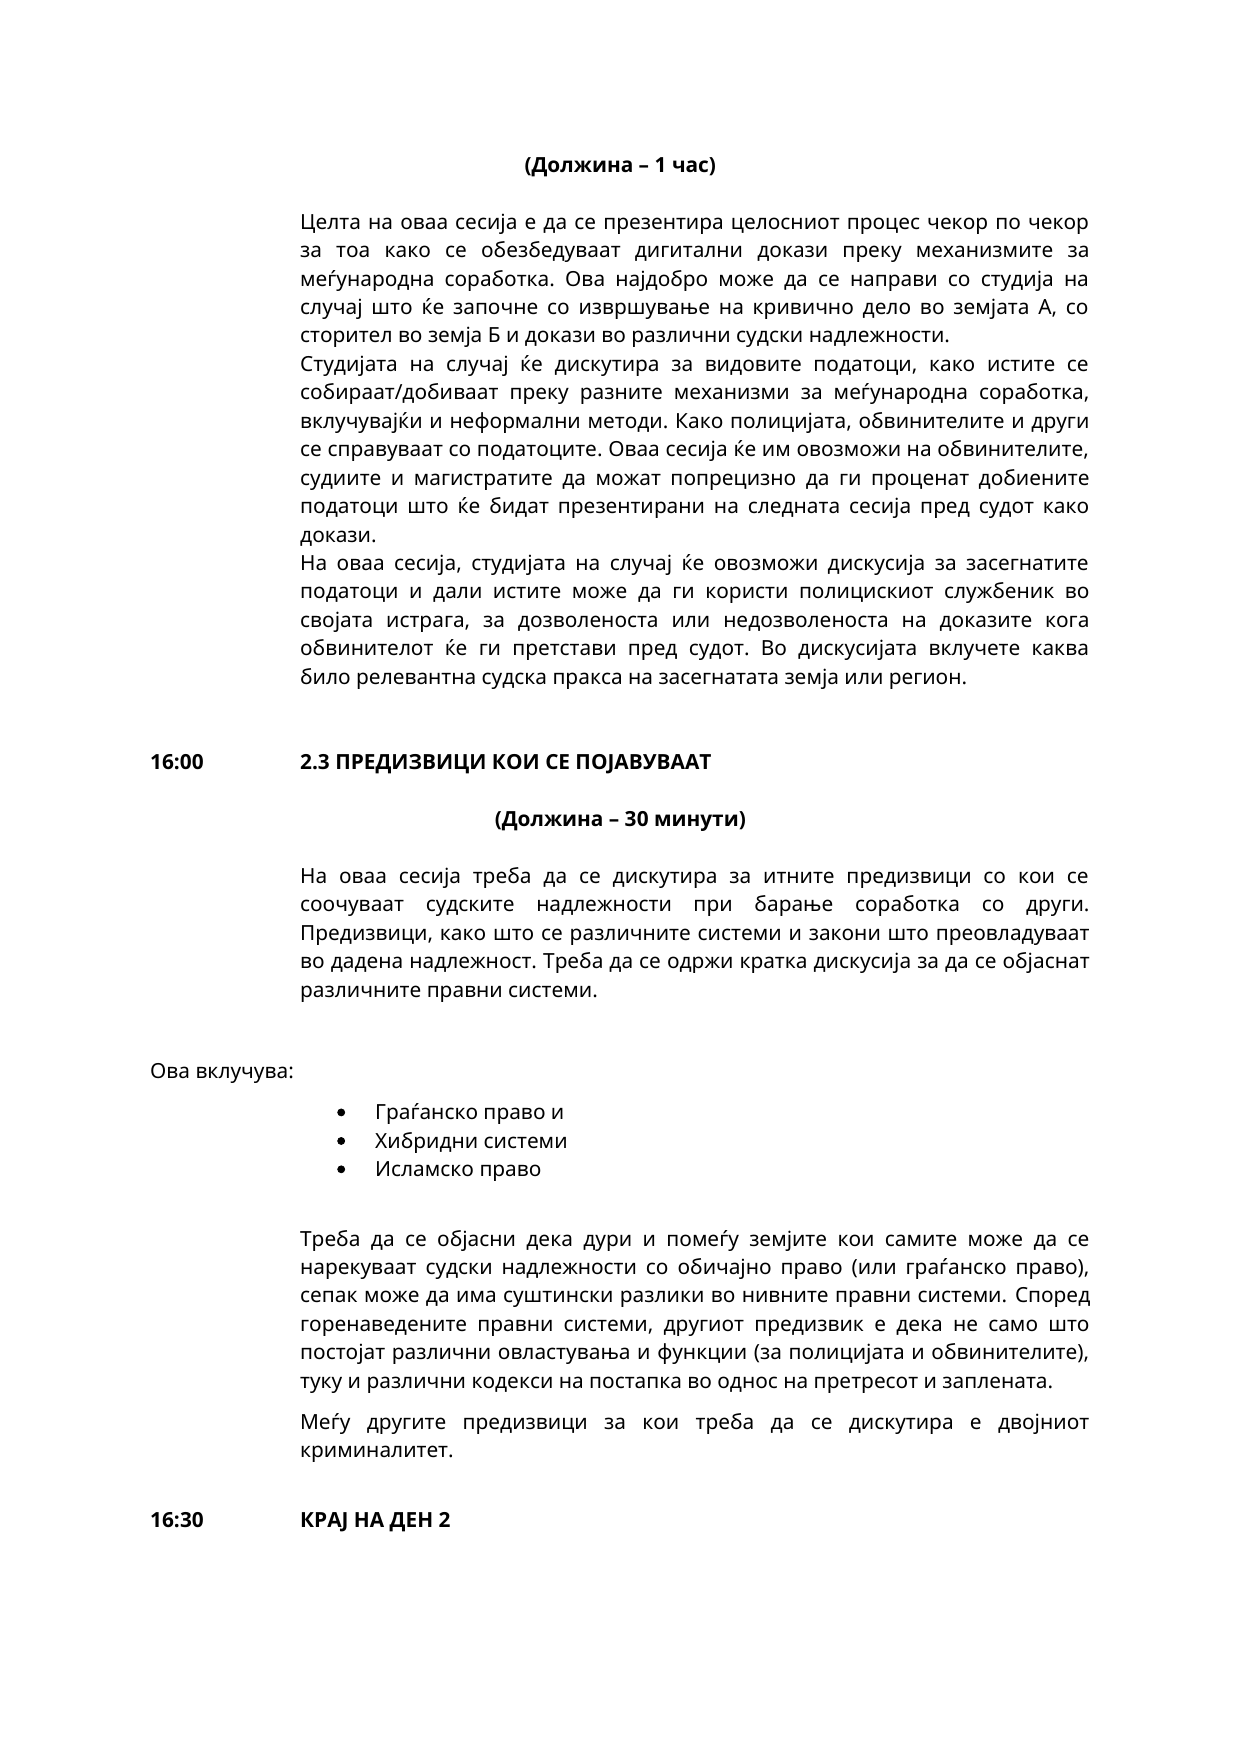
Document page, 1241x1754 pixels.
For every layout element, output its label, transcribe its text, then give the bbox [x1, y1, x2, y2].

list Граѓанско право и [337, 1097, 1090, 1126]
list Хибридни системи [337, 1126, 1090, 1154]
text Ова вклучува: [150, 1057, 1090, 1085]
text 16:00 2.3 ПРЕДИЗВИЦИ КОИ СЕ ПОЈАВУВААТ [150, 747, 1090, 776]
list Исламско право [337, 1154, 1090, 1183]
text На оваа сесија, студијата на случај ќе овозможи дискусија за засегнатите податоци и дали истите може да ги користи полицискиот службеник во својата истрага, за дозволеноста или недозволеноста на доказите кога обвинителот ќе ги претстави пред судот. Во дискусијата вклучете каква било релевантна судска пракса на засегнатата земја или регион. [300, 548, 1090, 690]
text На оваа сесија треба да се дискутира за итните предизвици со кои се соочуваат судските надлежности при барање соработка со други. Предизвици, како што се различните системи и закони што преовладуваат во дадена надлежност. Треба да се одржи кратка дискусија за да се објаснат различните правни системи. [300, 861, 1090, 1003]
text 16:30 КРАЈ НА ДЕН 2 [150, 1505, 1090, 1533]
text Целта на оваа сесија е да се презентира целосниот процес чекор по чекор за тоа како се обезбедуваат дигитални докази преку механизмите за меѓународна соработка. Ова најдобро може да се направи со студија на случај што ќе започне со извршување на кривично дело во земјата А, со сторител во земја Б и докази во различни судски надлежности. [300, 207, 1090, 349]
text (Должина – 1 час) [150, 150, 1090, 178]
text Студијата на случај ќе дискутира за видовите податоци, како истите се собираат/добиваат преку разните механизми за меѓународна соработка, вклучувајќи и неформални методи. Како полицијата, обвинителите и други се справуваат со податоците. Оваа сесија ќе им овозможи на обвинителите, судиите и магистратите да можат попрецизно да ги проценат добиените податоци што ќе бидат презентирани на следната сесија пред судот како докази. [300, 349, 1090, 548]
text Меѓу другите предизвици за кои треба да се дискутира е двојниот криминалитет. [300, 1407, 1090, 1464]
text (Должина – 30 минути) [150, 804, 1090, 832]
text Треба да се објасни дека дури и помеѓу земјите кои самите може да се нарекуваат судски надлежности со обичајно право (или граѓанско право), сепак може да има суштински разлики во нивните правни системи. Според горенаведените правни системи, другиот предизвик е дека не само што постојат различни овластувања и функции (за полицијата и обвинителите), туку и различни кодекси на постапка во однос на претресот и заплената. [300, 1224, 1090, 1394]
